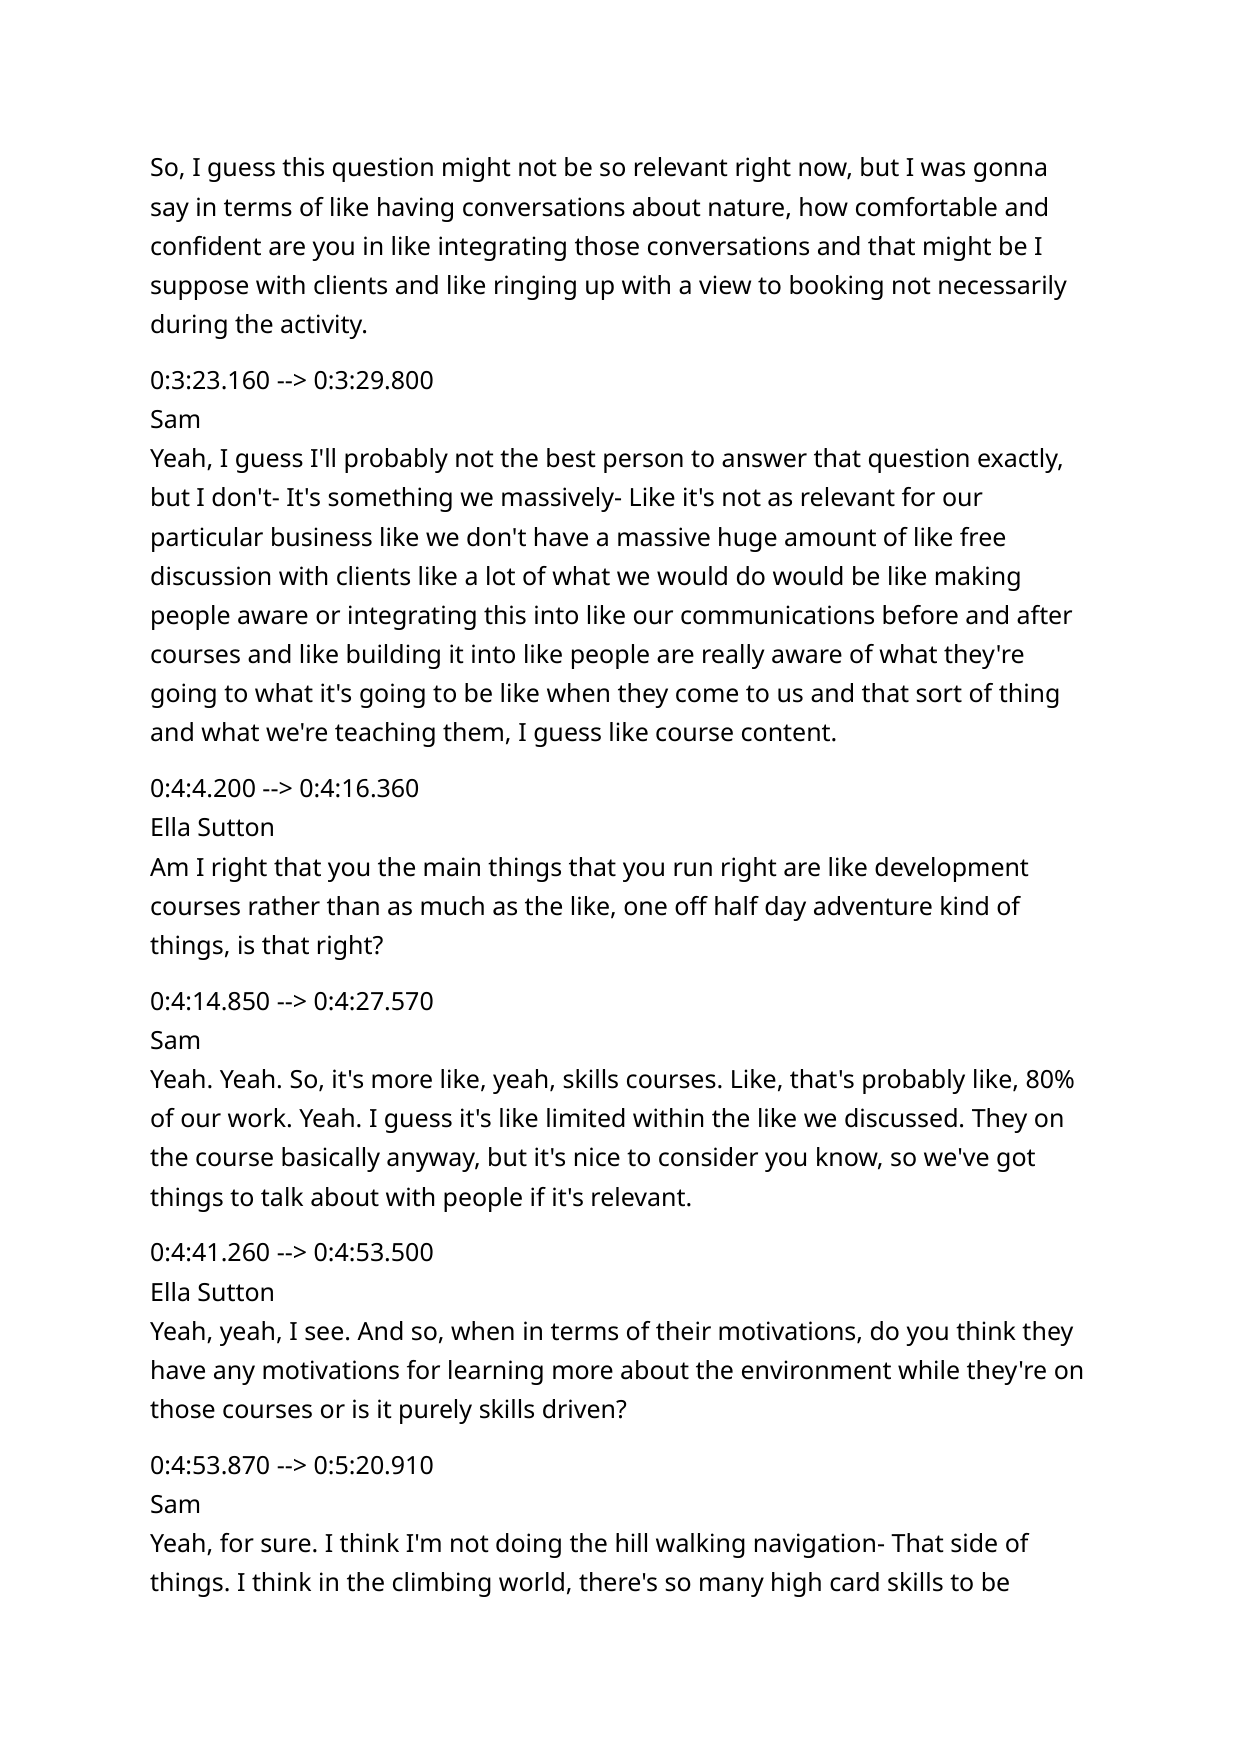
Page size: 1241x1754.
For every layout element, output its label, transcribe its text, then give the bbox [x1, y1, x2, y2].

text 0:3:23.160 --> 0:3:29.800 Sam Yeah, I guess I'll probably not the best person to answer that question exactly, but I don't- It's something we massively- Like it's not as relevant for our particular business like we don't have a massive huge amount of like free discussion with clients like a lot of what we would do would be like making people aware or integrating this into like our communications before and after courses and like building it into like people are really aware of what they're going to what it's going to be like when they come to us and that sort of thing and what we're teaching them, I guess like course content. [150, 362, 1090, 749]
text 0:4:14.850 --> 0:4:27.570 Sam Yeah. Yeah. So, it's more like, yeah, skills courses. Like, that's probably like, 80% of our work. Yeah. I guess it's like limited within the like we discussed. They on the course basically anyway, but it's nice to consider you know, so we've got things to talk about with people if it's relevant. [150, 983, 1090, 1213]
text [150, 1447, 1090, 1599]
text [150, 150, 1090, 341]
text 0:4:41.260 --> 0:4:53.500 Ella Sutton Yeah, yeah, I see. And so, when in terms of their motivations, do you think they have any motivations for learning more about the environment while they're on those courses or is it purely skills driven? [150, 1235, 1090, 1426]
text 0:4:4.200 --> 0:4:16.360 Ella Sutton Am I right that you the main things that you run right are like development courses rather than as much as the like, one off half day adventure kind of things, is that right? [150, 771, 1090, 962]
